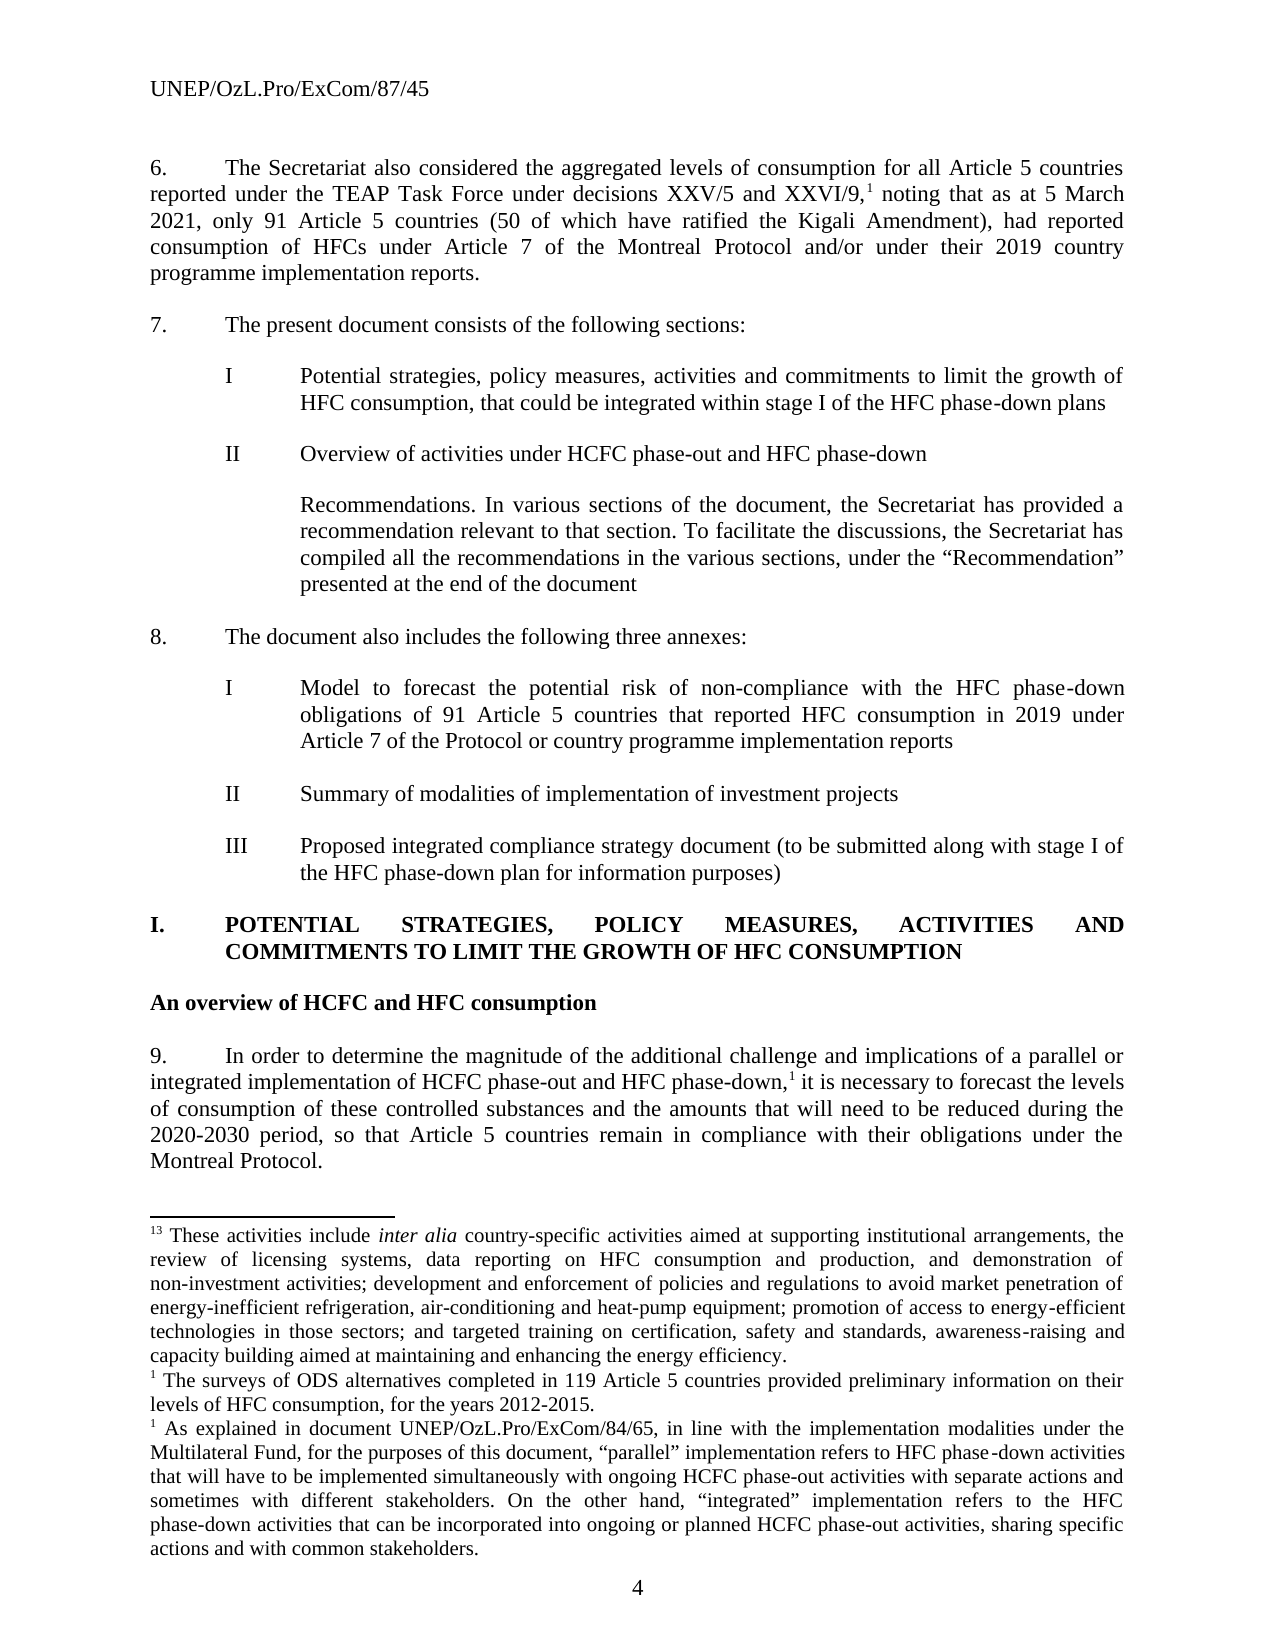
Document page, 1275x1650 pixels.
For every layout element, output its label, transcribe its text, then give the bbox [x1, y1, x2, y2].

subtitle The Secretariat also considered the aggregated levels of consumption for all Article 5 countries reported under the TEAP Task Force under decisions XXV/5 and XXVI/9, noting that as at 5 March 2021, only 91 Article 5 countries (50 of which have ratified the Kigali Amendment), had reported consumption of HFCs under Article 7 of the Montreal Protocol and/or under their 2019 country programme implementation reports. [150, 154, 1125, 286]
subtitle In order to determine the magnitude of the additional challenge and implications of a parallel or integrated implementation of HCFC phase-out and HFC phase-down, it is necessary to forecast the levels of consumption of these controlled substances and the amounts that will need to be reduced during the 2020-2030 period, so that Article 5 countries remain in compliance with their obligations under the Montreal Protocol. [150, 1042, 1125, 1174]
subtitle The present document consists of the following sections: [150, 311, 1125, 337]
text III Proposed integrated compliance strategy document (to be submitted along with stage I of the HFC phase-down plan for information purposes) [225, 832, 1125, 885]
subtitle I Potential strategies, policy measures, activities and commitments to limit the growth of HFC consumption, that could be integrated within stage I of the HFC phase-down plans [225, 362, 1125, 415]
text Recommendations. In various sections of the document, the Secretariat has provided a recommendation relevant to that section. To facilitate the discussions, the Secretariat has compiled all the recommendations in the various sections, under the “Recommendation” presented at the end of the document [150, 491, 1125, 597]
subtitle The document also includes the following three annexes: [150, 623, 1125, 649]
subtitle II Overview of activities under HCFC phase-out and HFC phase-down [225, 440, 1125, 466]
text II Summary of modalities of implementation of investment projects [225, 780, 1125, 806]
subtitle POTENTIAL STRATEGIES, POLICY MEASURES, ACTIVITIES AND COMMITMENTS TO LIMIT THE GROWTH OF HFC CONSUMPTION [150, 912, 1125, 964]
text I Model to forecast the potential risk of non-compliance with the HFC phase-down obligations of 91 Article 5 countries that reported HFC consumption in 2019 under Article 7 of the Protocol or country programme implementation reports [225, 674, 1125, 753]
text An overview of HCFC and HFC consumption [150, 989, 1125, 1016]
